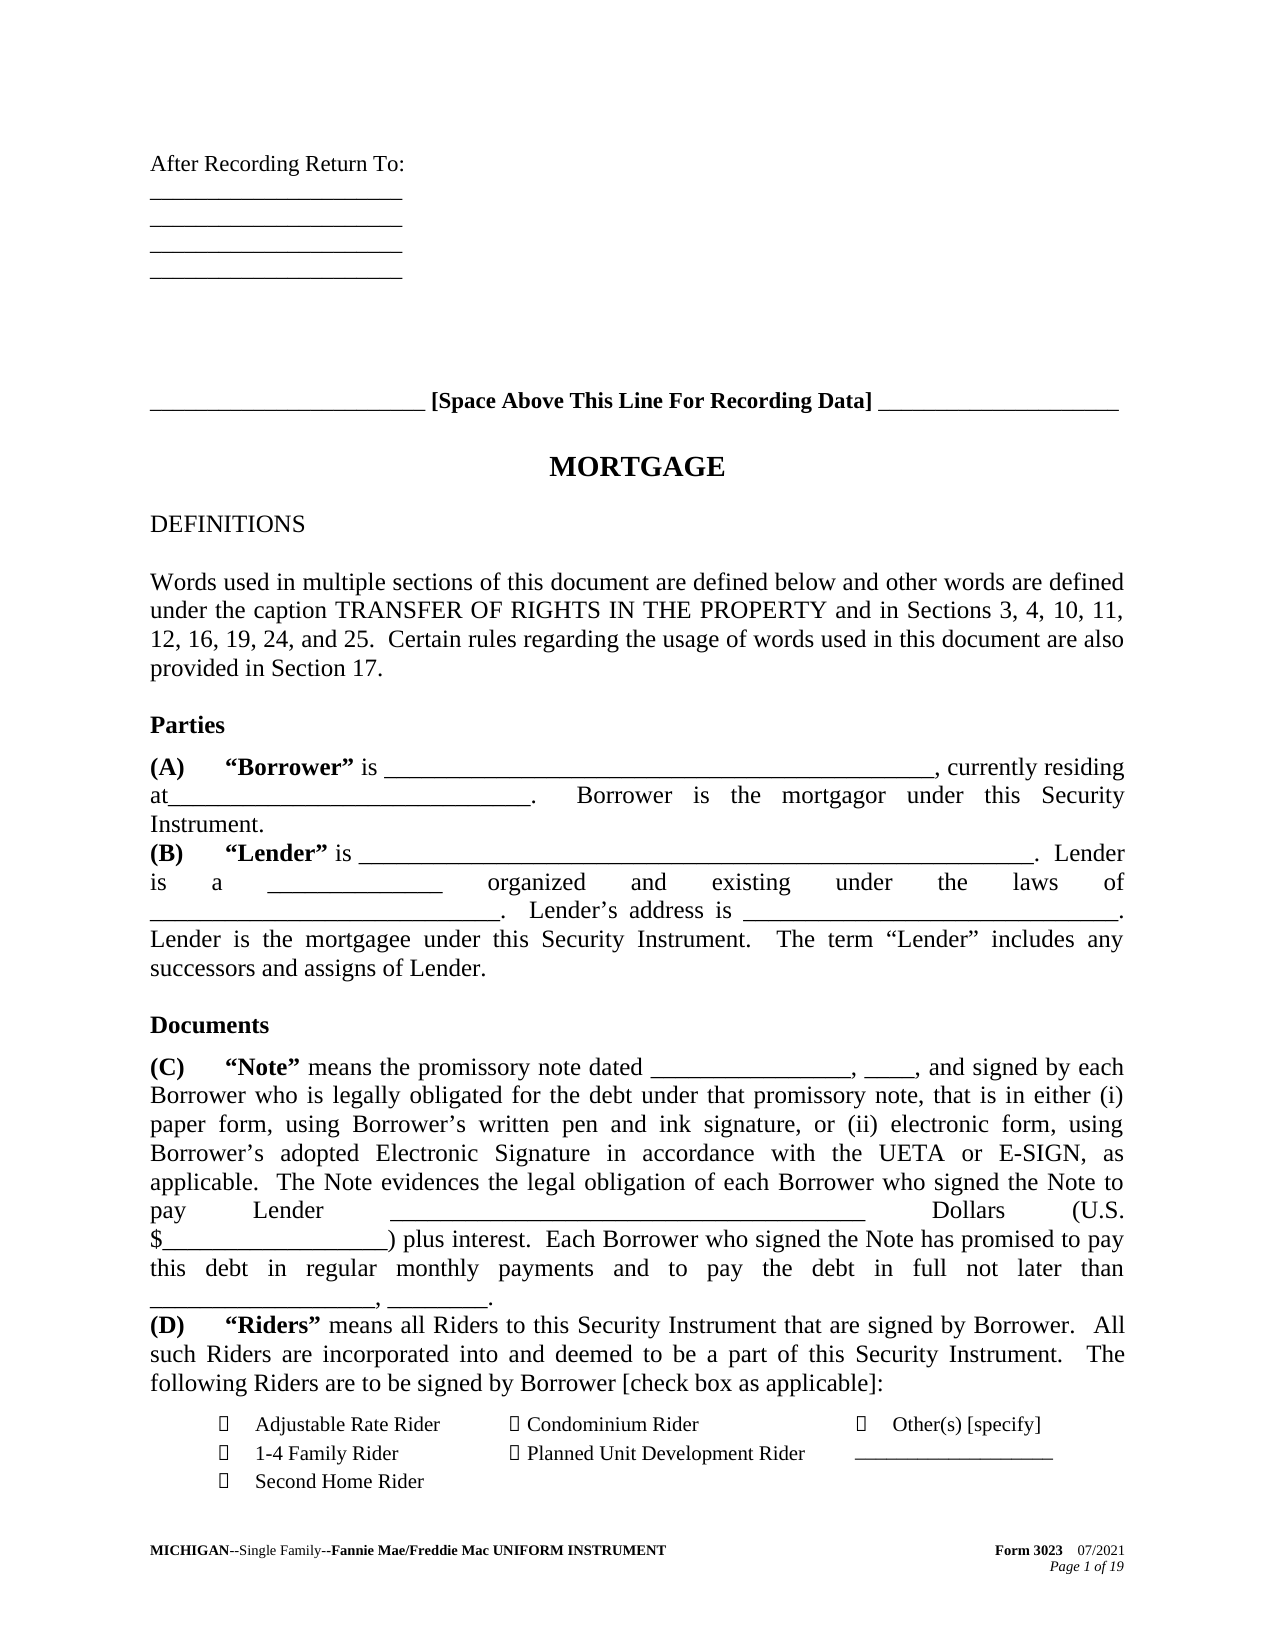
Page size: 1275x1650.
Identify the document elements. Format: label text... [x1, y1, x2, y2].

text ______________________ [150, 176, 1125, 203]
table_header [150, 1409, 482, 1495]
text (B) “Lender” is ______________________________________________________. Lender is a ______________ organized and existing under the laws of ____________________________. Lender’s address is ______________________________. Lender is the mortgagee under this Security Instrument. The term “Lender” includes any successors and assigns of Lender. [150, 838, 1125, 982]
text Documents [150, 1011, 1125, 1039]
text ______________________ [150, 255, 1125, 282]
text DEFINITIONS [150, 509, 1125, 538]
text Parties [150, 711, 1125, 739]
text After Recording Return To: [150, 150, 1125, 176]
text MORTGAGE [150, 449, 1125, 483]
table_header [483, 1409, 836, 1495]
text ______________________ [150, 203, 1125, 229]
text (C) “Note” means the promissory note dated ________________, ____, and signed by each Borrower who is legally obligated for the debt under that promissory note, that is in either (i) paper form, using Borrower’s written pen and ink signature, or (ii) electronic form, using Borrower’s adopted Electronic Signature in accordance with the UETA or E-SIGN, as applicable. The Note evidences the legal obligation of each Borrower who signed the Note to pay Lender ______________________________________ Dollars (U.S. $__________________) plus interest. Each Borrower who signed the Note has promised to pay this debt in regular monthly payments and to pay the debt in full not later than __________________, ________. [150, 1052, 1125, 1311]
text ________________________ [Space Above This Line For Recording Data] _____________________ [150, 387, 1125, 413]
text Words used in multiple sections of this document are defined below and other words are defined under the caption TRANSFER OF RIGHTS IN THE PROPERTY and in Sections 3, 4, 10, 11, 12, 16, 19, 24, and 25. Certain rules regarding the usage of words used in this document are also provided in Section 17. [150, 567, 1125, 682]
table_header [836, 1409, 1169, 1495]
text (D) “Riders” means all Riders to this Security Instrument that are signed by Borrower. All such Riders are incorporated into and deemed to be a part of this Security Instrument. The following Riders are to be signed by Borrower [check box as applicable]: [150, 1311, 1125, 1397]
text (A) “Borrower” is ____________________________________________, currently residing at_____________________________. Borrower is the mortgagor under this Security Instrument. [150, 752, 1125, 838]
text ______________________ [150, 229, 1125, 255]
